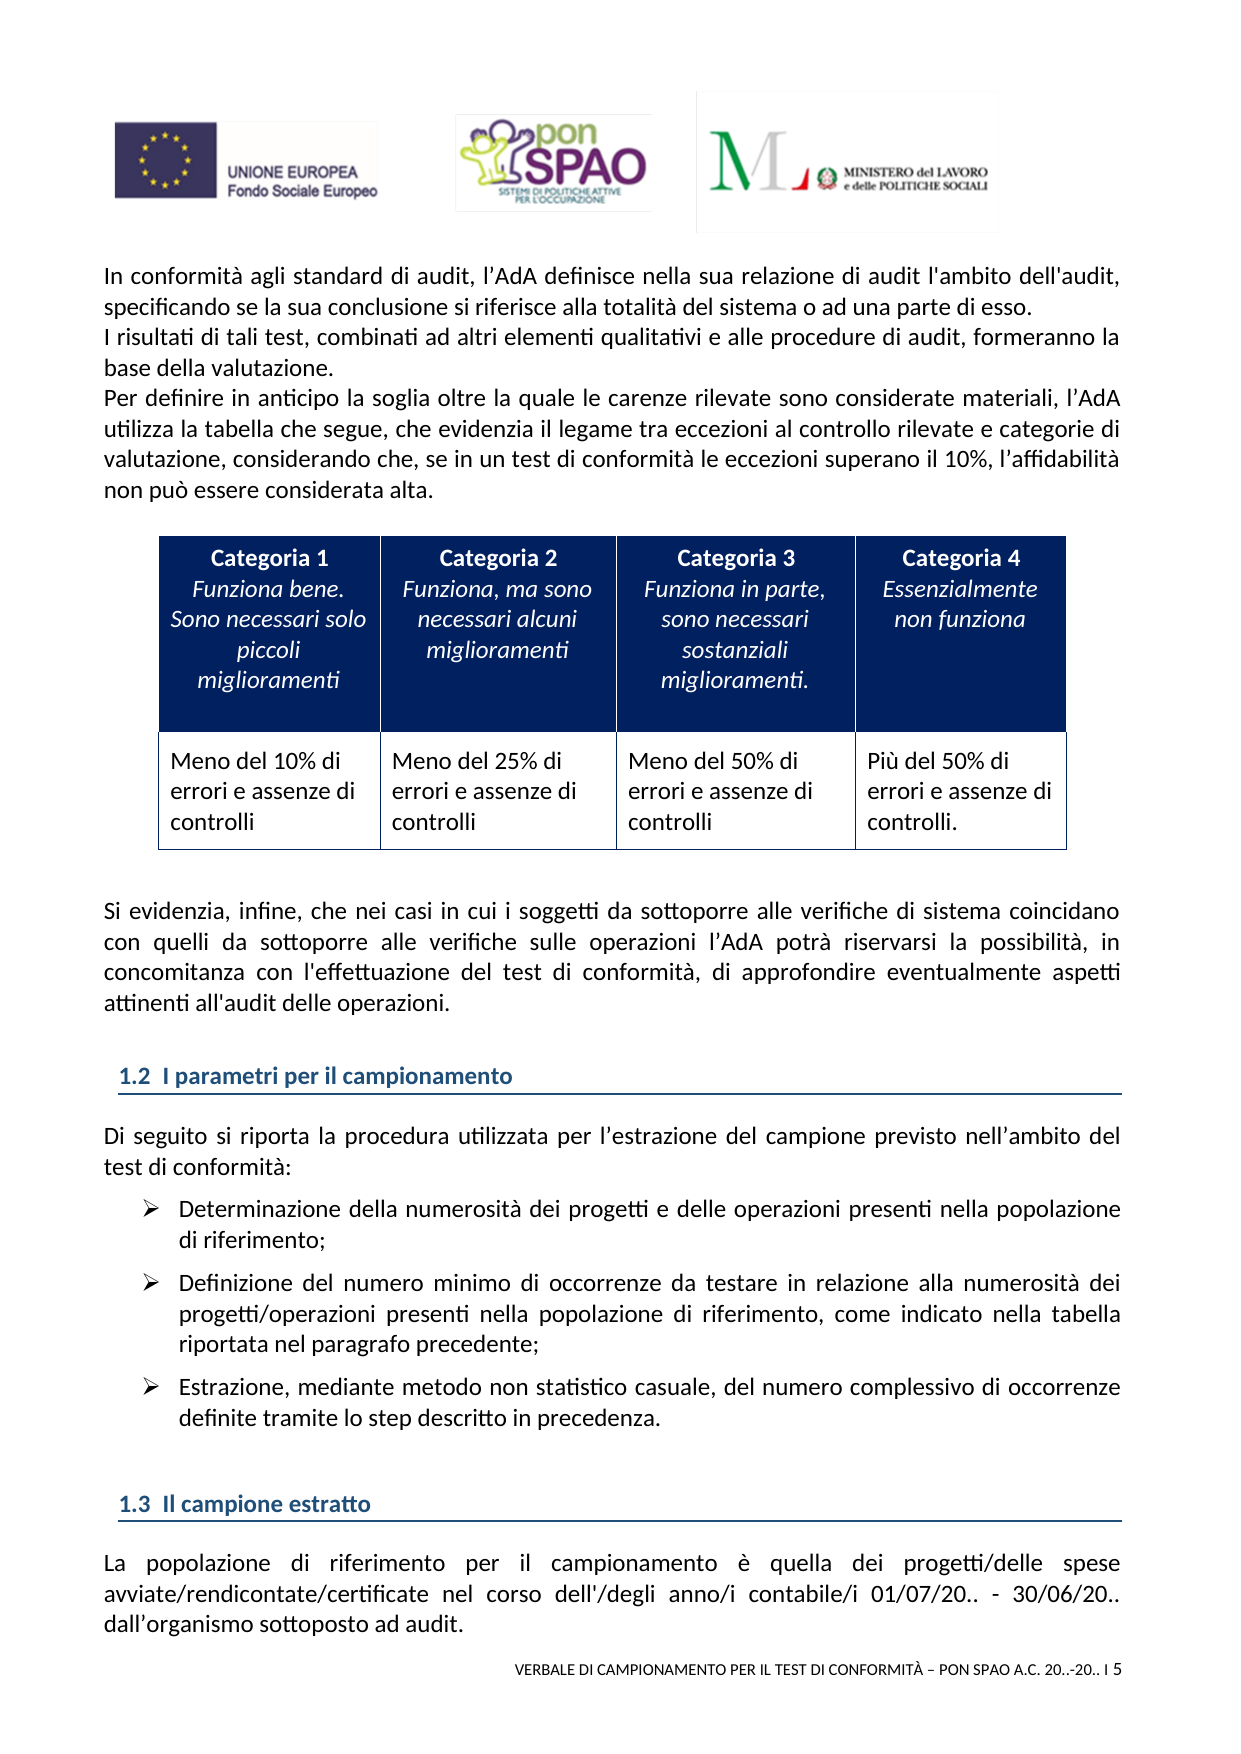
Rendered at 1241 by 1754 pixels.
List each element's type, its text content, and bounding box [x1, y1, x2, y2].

list Determinazione della numerosità dei progetti e delle operazioni presenti nella popolazione di riferimento; [141, 1194, 1122, 1255]
table_header Categoria 3 Funziona in parte, sono necessari sostanziali miglioramenti. [617, 536, 855, 732]
text In conformità agli standard di audit, l’AdA definisce nella sua relazione di audit l'ambito dell'audit, specificando se la sua conclusione si riferisce alla totalità del sistema o ad una parte di esso. [103, 260, 1122, 321]
text Per definire in anticipo la soglia oltre la quale le carenze rilevate sono considerate materiali, l’AdA utilizza la tabella che segue, che evidenzia il legame tra eccezioni al controllo rilevate e categorie di valutazione, considerando che, se in un test di conformità le eccezioni superano il 10%, l’affidabilità non può essere considerata alta. [103, 382, 1122, 504]
text Di seguito si riporta la procedura utilizzata per l’estrazione del campione previsto nell’ambito del test di conformità: [103, 1120, 1122, 1181]
table_cell Meno del 10% di errori e assenze di controlli [159, 733, 380, 849]
table_cell Meno del 25% di errori e assenze di controlli [381, 733, 616, 849]
list Estrazione, mediante metodo non statistico casuale, del numero complessivo di occorrenze definite tramite lo step descritto in precedenza. [141, 1371, 1122, 1432]
list Definizione del numero minimo di occorrenze da testare in relazione alla numerosità dei progetti/operazioni presenti nella popolazione di riferimento, come indicato nella tabella riportata nel paragrafo precedente; [141, 1267, 1122, 1359]
table_header Categoria 4 Essenzialmente non funziona [856, 536, 1066, 732]
table_header Categoria 2 Funziona, ma sono necessari alcuni miglioramenti [381, 536, 616, 732]
subtitle Il campione estratto [118, 1488, 1122, 1520]
table_cell Più del 50% di errori e assenze di controlli. [856, 733, 1066, 849]
text Si evidenzia, infine, che nei casi in cui i soggetti da sottoporre alle verifiche di sistema coincidano con quelli da sottoporre alle verifiche sulle operazioni l’AdA potrà riservarsi la possibilità, in concomitanza con l'effettuazione del test di conformità, di approfondire eventualmente aspetti attinenti all'audit delle operazioni. [103, 895, 1122, 1017]
text La popolazione di riferimento per il campionamento è quella dei progetti/delle spese avviate/rendicontate/certificate nel corso dell'/degli anno/i contabile/i 01/07/20.. - 30/06/20.. dall’organismo sottoposto ad audit. [103, 1547, 1122, 1639]
table_header Categoria 1 Funziona bene. Sono necessari solo piccoli miglioramenti [159, 536, 380, 732]
subtitle I parametri per il campionamento [118, 1060, 1122, 1093]
table_cell Meno del 50% di errori e assenze di controlli [617, 733, 855, 849]
text I risultati di tali test, combinati ad altri elementi qualitativi e alle procedure di audit, formeranno la base della valutazione. [103, 321, 1122, 382]
